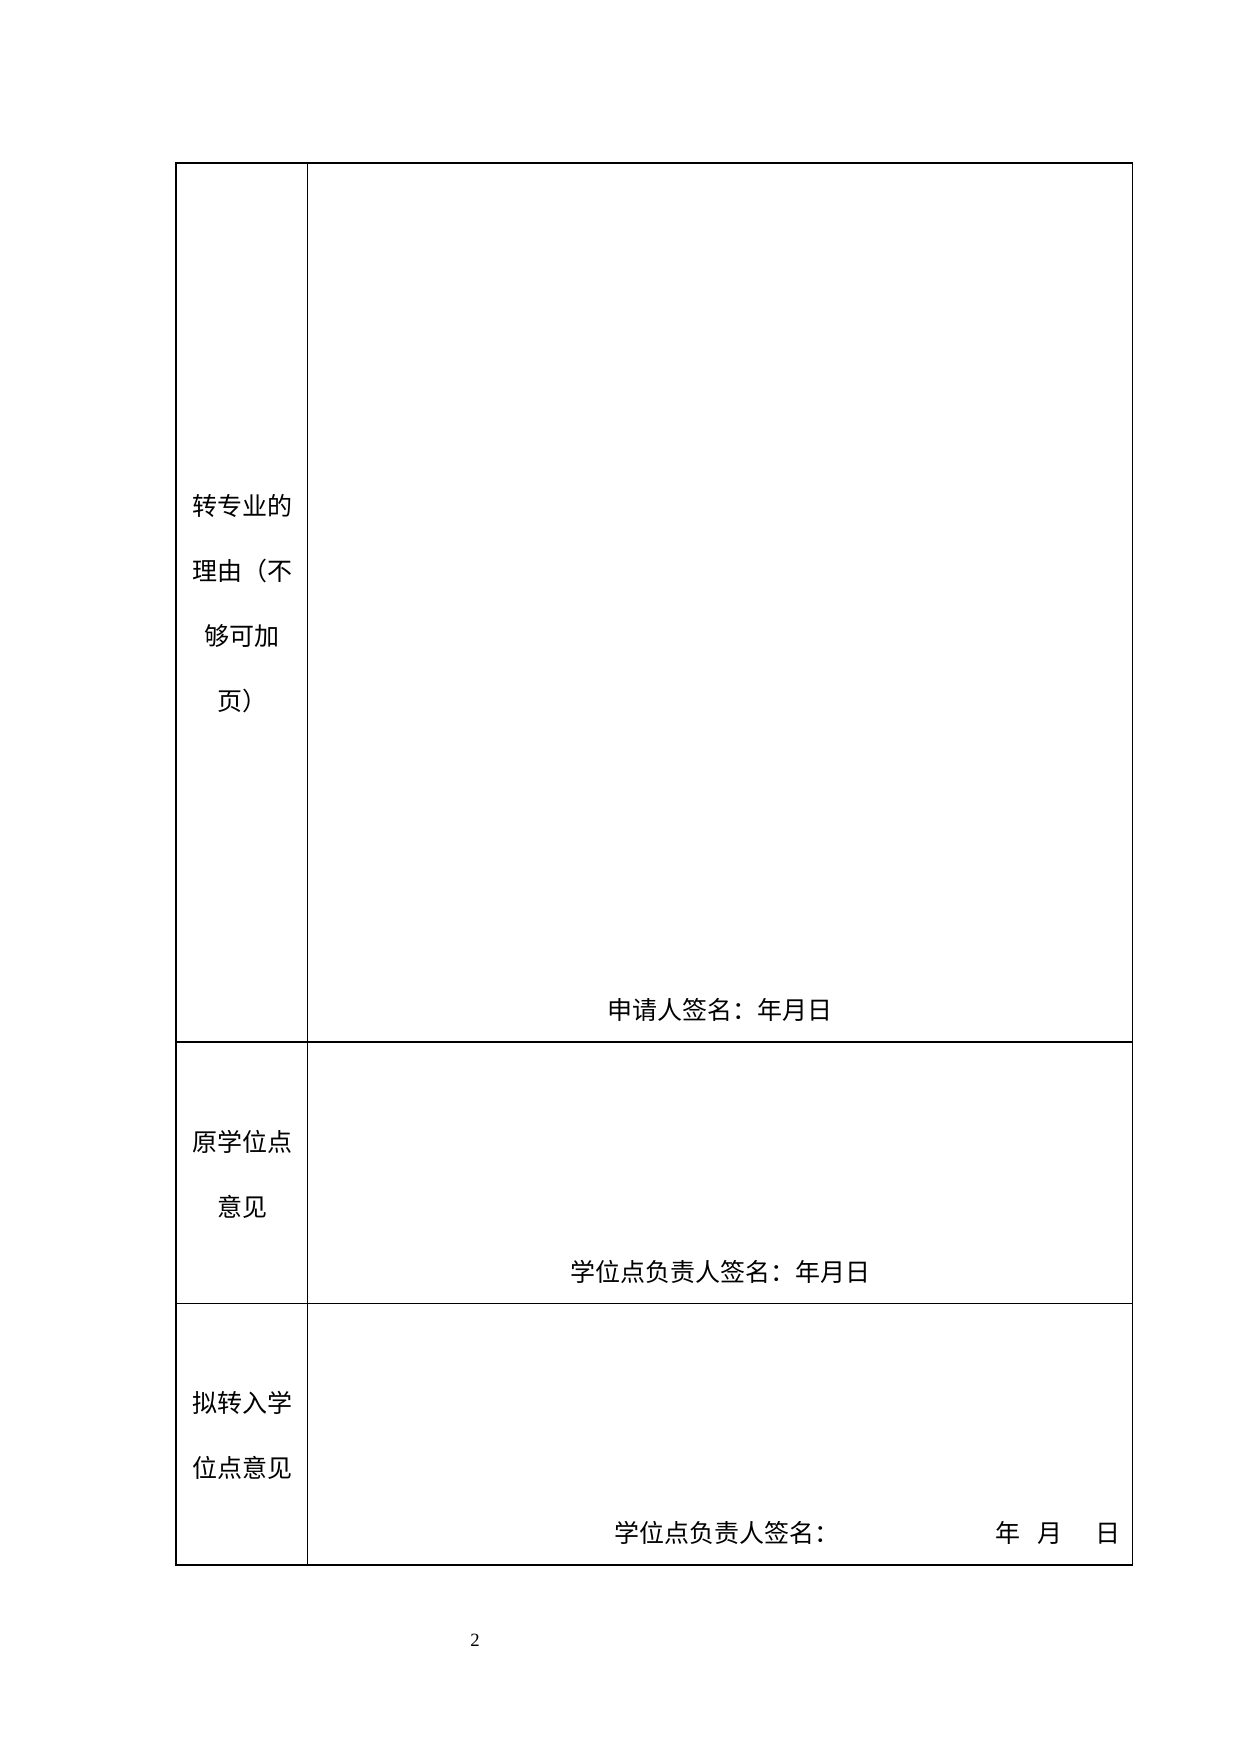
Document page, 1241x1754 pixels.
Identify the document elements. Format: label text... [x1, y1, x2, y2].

table_cell 学位点负责人签名： 年 月 日 [308, 1304, 1132, 1564]
table_cell 转专业的理由（不够可加页） [177, 164, 307, 1041]
table_cell 原学位点意见 [177, 1043, 307, 1303]
table_cell 拟转入学位点意见 [177, 1304, 307, 1564]
table_cell 学位点负责人签名：年月日 [308, 1043, 1132, 1303]
table_cell 申请人签名：年月日 [308, 164, 1132, 1041]
